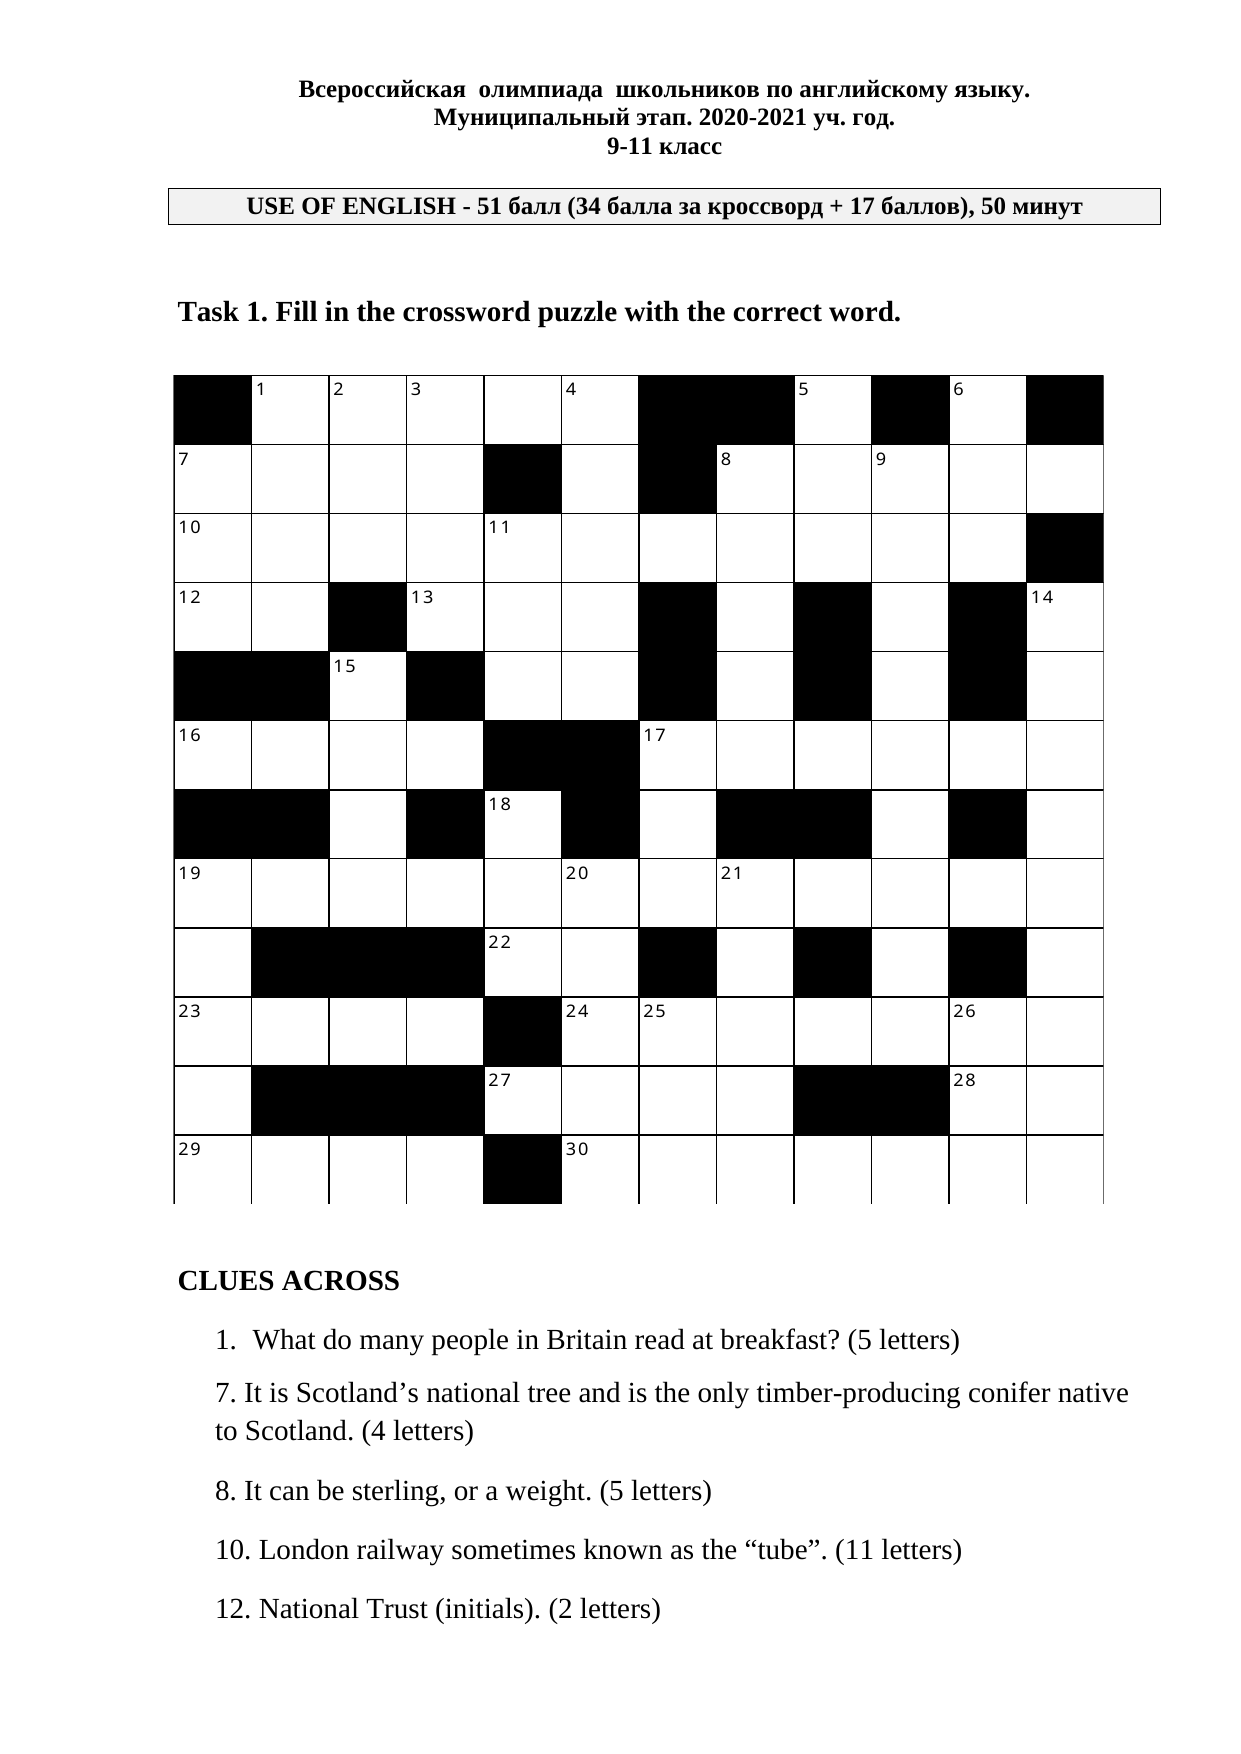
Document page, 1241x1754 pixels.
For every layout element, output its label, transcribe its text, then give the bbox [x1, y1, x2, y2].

text USE OF ENGLISH - 51 балл (34 балла за кроссворд + 17 баллов), 50 минут [169, 189, 1160, 224]
text 10. London railway sometimes known as the “tube”. (11 letters) [215, 1532, 1152, 1566]
list What do many people in Britain read at breakfast? (5 letters) [215, 1322, 1152, 1356]
text 12. National Trust (initials). (2 letters) [215, 1592, 1152, 1625]
text 8. It can be sterling, or a weight. (5 letters) [215, 1473, 1152, 1506]
text Task 1. Fill in the crossword puzzle with the correct word. [177, 283, 1152, 328]
text 7. It is Scotland’s national tree and is the only timber-producing conifer native to Scotland. (4 letters) [215, 1375, 1152, 1447]
text CLUES ACROSS [177, 1263, 1152, 1296]
